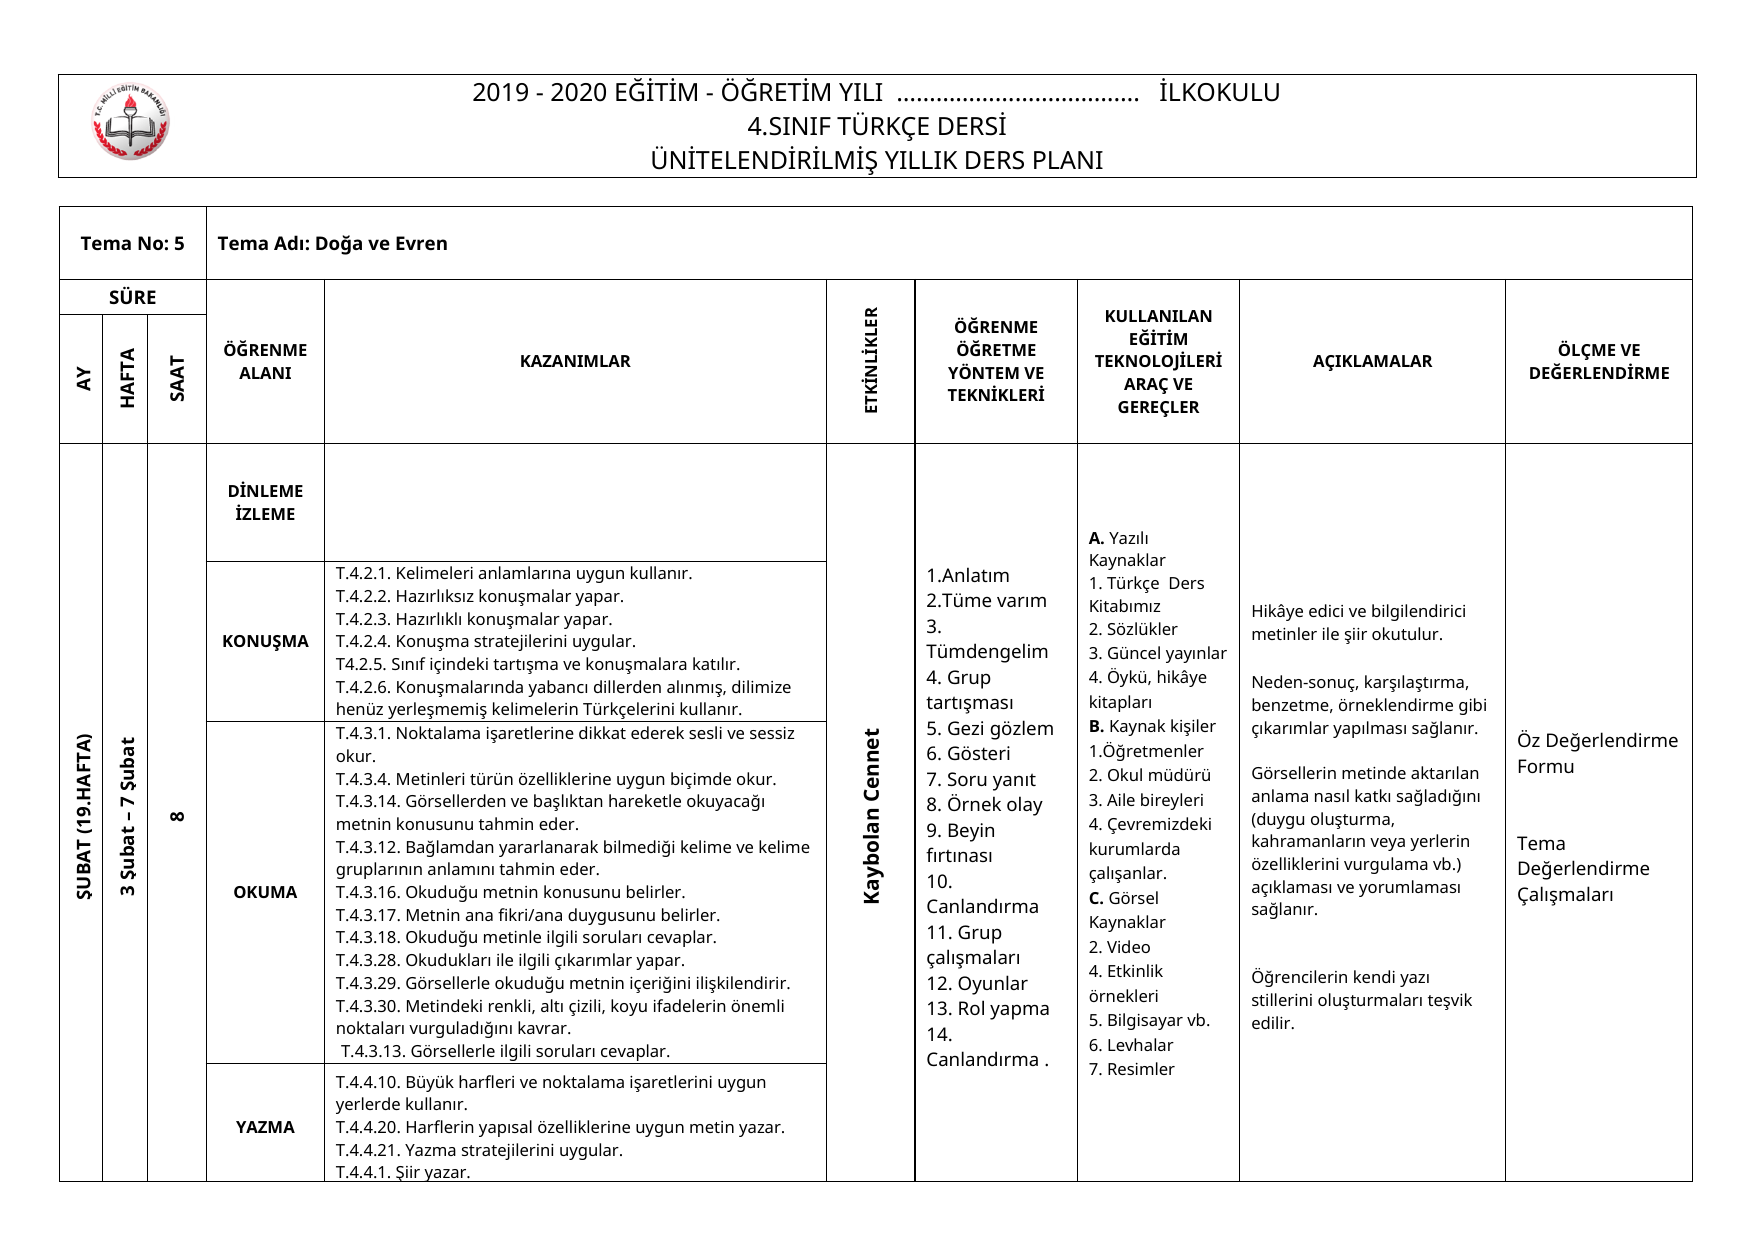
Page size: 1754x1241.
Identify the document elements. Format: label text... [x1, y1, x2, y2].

table_cell T.4.4.10. Büyük harfleri ve noktalama işaretlerini uygun yerlerde kullanır. T.4.4.20. Harflerin yapısal özelliklerine uygun metin yazar. T.4.4.21. Yazma stratejilerini uygular. T.4.4.1. Şiir yazar. [325, 1064, 826, 1181]
table_cell [325, 444, 826, 561]
table_cell T.4.3.1. Noktalama işaretlerine dikkat ederek sesli ve sessiz okur. T.4.3.4. Metinleri türün özelliklerine uygun biçimde okur. T.4.3.14. Görsellerden ve başlıktan hareketle okuyacağı metnin konusunu tahmin eder. T.4.3.12. Bağlamdan yararlanarak bilmediği kelime ve kelime gruplarının anlamını tahmin eder. T.4.3.16. Okuduğu metnin konusunu belirler. T.4.3.17. Metnin ana fikri/ana duygusunu belirler. T.4.3.18. Okuduğu metinle ilgili soruları cevaplar. T.4.3.28. Okudukları ile ilgili çıkarımlar yapar. T.4.3.29. Görsellerle okuduğu metnin içeriğini ilişkilendirir. T.4.3.30. Metindeki renkli, altı çizili, koyu ifadelerin önemli noktaları vurguladığını kavrar. T.4.3.13. Görsellerle ilgili soruları cevaplar. [325, 722, 826, 1062]
table_cell AÇIKLAMALAR [1240, 280, 1505, 443]
table_cell KAZANIMLAR [325, 280, 826, 443]
table_cell 8 [148, 444, 206, 1181]
table_cell DİNLEME İZLEME [207, 444, 324, 561]
table_cell SÜRE [60, 280, 206, 314]
table_cell ÖĞRENME ALANI [207, 280, 324, 443]
table_cell ÖLÇME VE DEĞERLENDİRME [1506, 280, 1692, 443]
table_cell OKUMA [207, 722, 324, 1062]
table_cell Kaybolan Cennet [827, 444, 914, 1181]
table_cell T.4.2.1. Kelimeleri anlamlarına uygun kullanır. T.4.2.2. Hazırlıksız konuşmalar yapar. T.4.2.3. Hazırlıklı konuşmalar yapar. T.4.2.4. Konuşma stratejilerini uygular. T4.2.5. Sınıf içindeki tartışma ve konuşmalara katılır. T.4.2.6. Konuşmalarında yabancı dillerden alınmış, dilimize henüz yerleşmemiş kelimelerin Türkçelerini kullanır. [325, 562, 826, 721]
table_cell ÖĞRENME ÖĞRETME YÖNTEM VE TEKNİKLERİ [916, 280, 1077, 443]
table_cell 1.Anlatım 2.Tüme varım 3. Tümdengelim 4. Grup tartışması 5. Gezi gözlem 6. Gösteri 7. Soru yanıt 8. Örnek olay 9. Beyin fırtınası 10. Canlandırma 11. Grup çalışmaları 12. Oyunlar 13. Rol yapma 14. Canlandırma . [916, 444, 1077, 1181]
table_cell AY [60, 315, 102, 443]
table_cell KULLANILAN EĞİTİM TEKNOLOJİLERİ ARAÇ VE GEREÇLER [1078, 280, 1239, 443]
table_cell SAAT [148, 315, 206, 443]
table_cell Öz Değerlendirme Formu Tema Değerlendirme Çalışmaları [1506, 444, 1692, 1181]
table_cell A. Yazılı Kaynaklar 1. Türkçe Ders Kitabımız 2. Sözlükler 3. Güncel yayınlar 4. Öykü, hikâye kitapları B. Kaynak kişiler 1.Öğretmenler 2. Okul müdürü 3. Aile bireyleri 4. Çevremizdeki kurumlarda çalışanlar. C. Görsel Kaynaklar 2. Video 4. Etkinlik örnekleri 5. Bilgisayar vb. 6. Levhalar 7. Resimler [1078, 444, 1239, 1181]
table_cell KONUŞMA [207, 562, 324, 721]
table_header Tema No: 5 [60, 207, 206, 279]
table_header Tema Adı: Doğa ve Evren [207, 207, 1692, 279]
table_cell YAZMA [207, 1064, 324, 1181]
table_cell Hikâye edici ve bilgilendirici metinler ile şiir okutulur. Neden-sonuç, karşılaştırma, benzetme, örneklendirme gibi çıkarımlar yapılması sağlanır. Görsellerin metinde aktarılan anlama nasıl katkı sağladığını (duygu oluşturma, kahramanların veya yerlerin özelliklerini vurgulama vb.) açıklaması ve yorumlaması sağlanır. Öğrencilerin kendi yazı stillerini oluşturmaları teşvik edilir. [1240, 444, 1505, 1181]
table_cell 3 Şubat – 7 Şubat [103, 444, 147, 1181]
table_cell ŞUBAT (19.HAFTA) [60, 444, 102, 1181]
table_cell HAFTA [103, 315, 147, 443]
picture [85, 77, 175, 167]
table_cell ETKİNLİKLER [827, 280, 914, 443]
